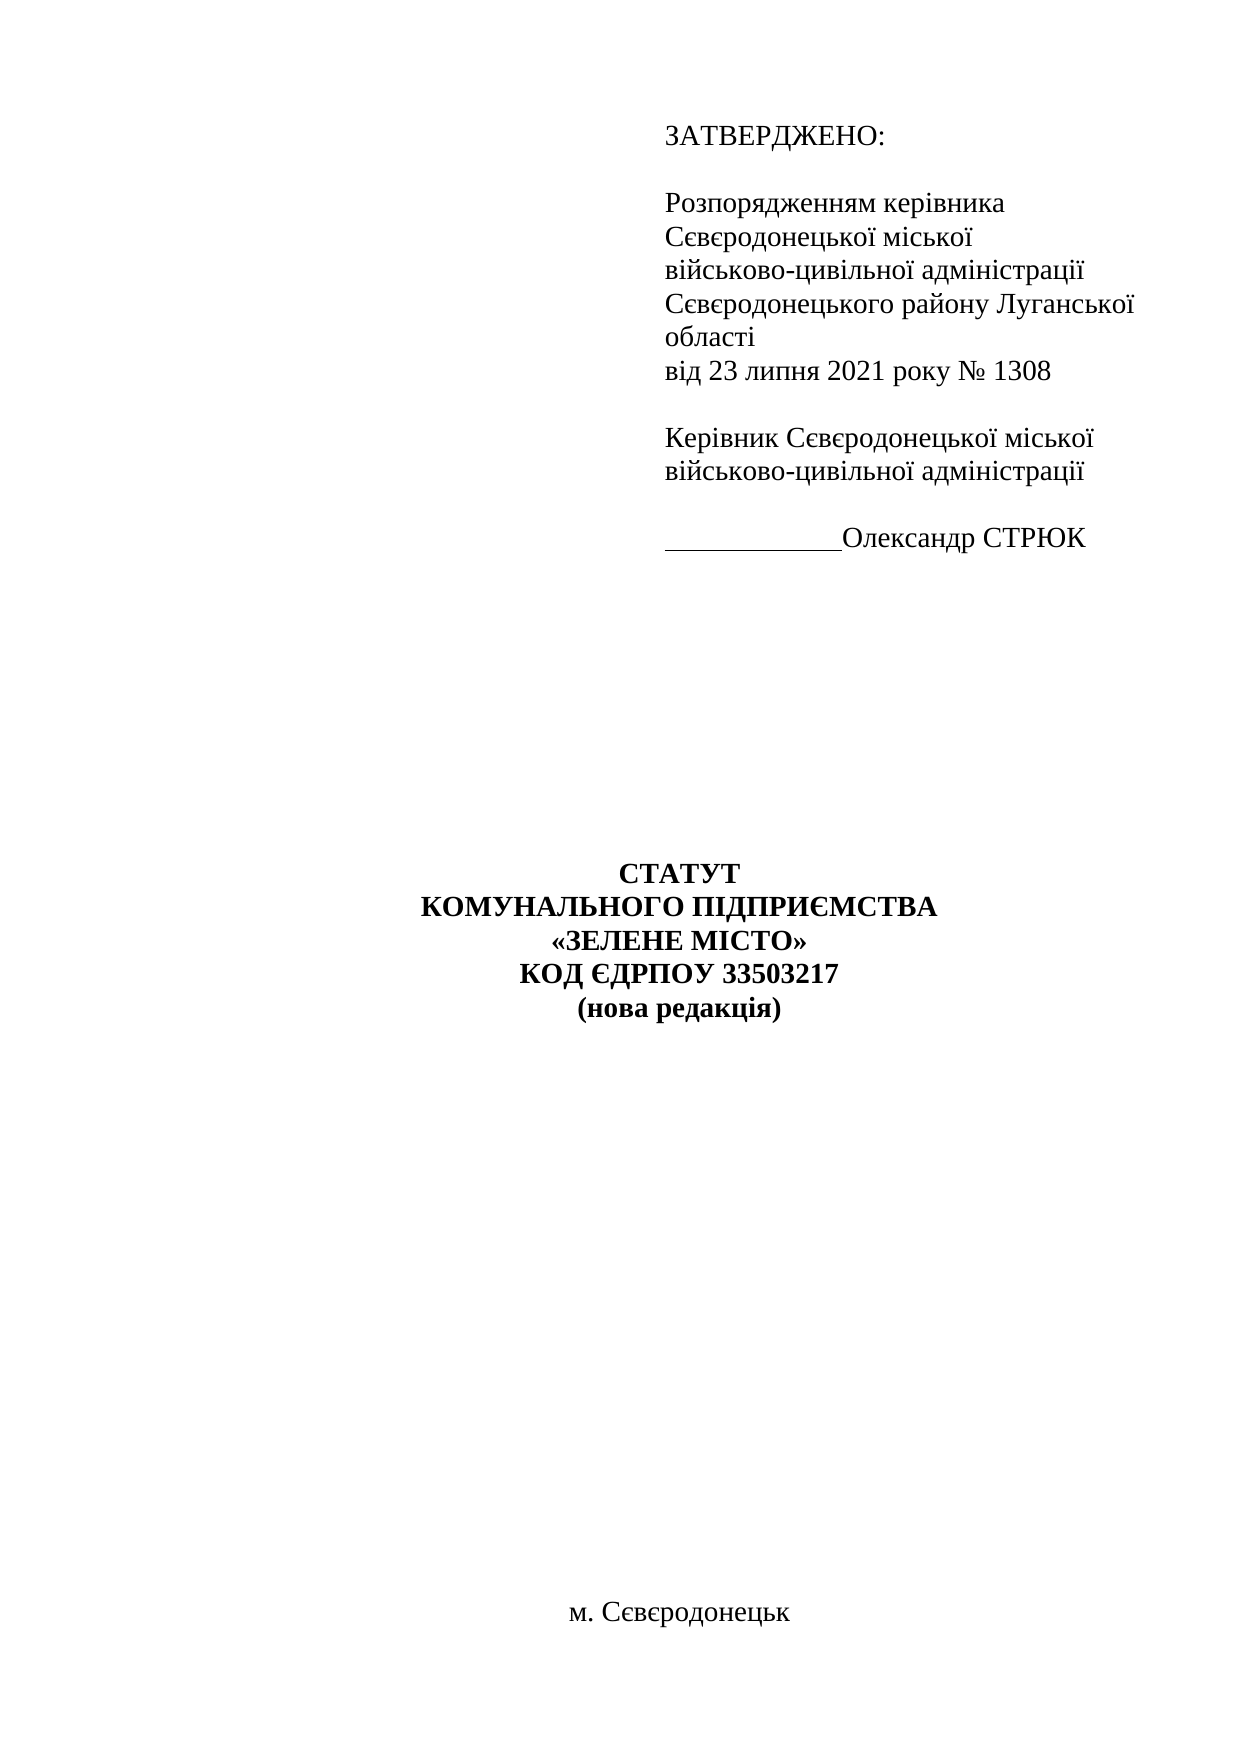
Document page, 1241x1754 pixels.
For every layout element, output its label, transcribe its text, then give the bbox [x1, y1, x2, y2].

text Керівник Сєвєродонецької міської [664, 420, 1181, 453]
text КОМУНАЛЬНОГО ПІДПРИЄМСТВА [177, 889, 1181, 923]
text СТАТУТ [177, 856, 1181, 889]
text військово-цивільної адміністрації [664, 252, 1181, 286]
text ЗАТВЕРДЖЕНО: [177, 118, 1181, 152]
text Олександр СТРЮК [664, 521, 1181, 554]
text «ЗЕЛЕНЕ МІСТО» [177, 923, 1181, 957]
text м. Сєвєродонецьк [177, 1594, 1181, 1627]
text Сєвєродонецького району Луганської області [664, 286, 1181, 353]
text КОД ЄДРПОУ 33503217 [177, 957, 1181, 990]
text військово-цивільної адміністрації [664, 453, 1181, 487]
text (нова редакція) [177, 990, 1181, 1024]
text Сєвєродонецької міської [664, 219, 1181, 252]
text Розпорядженням керівника [664, 185, 1181, 219]
text від 23 липня 2021 року № 1308 [664, 353, 1181, 386]
